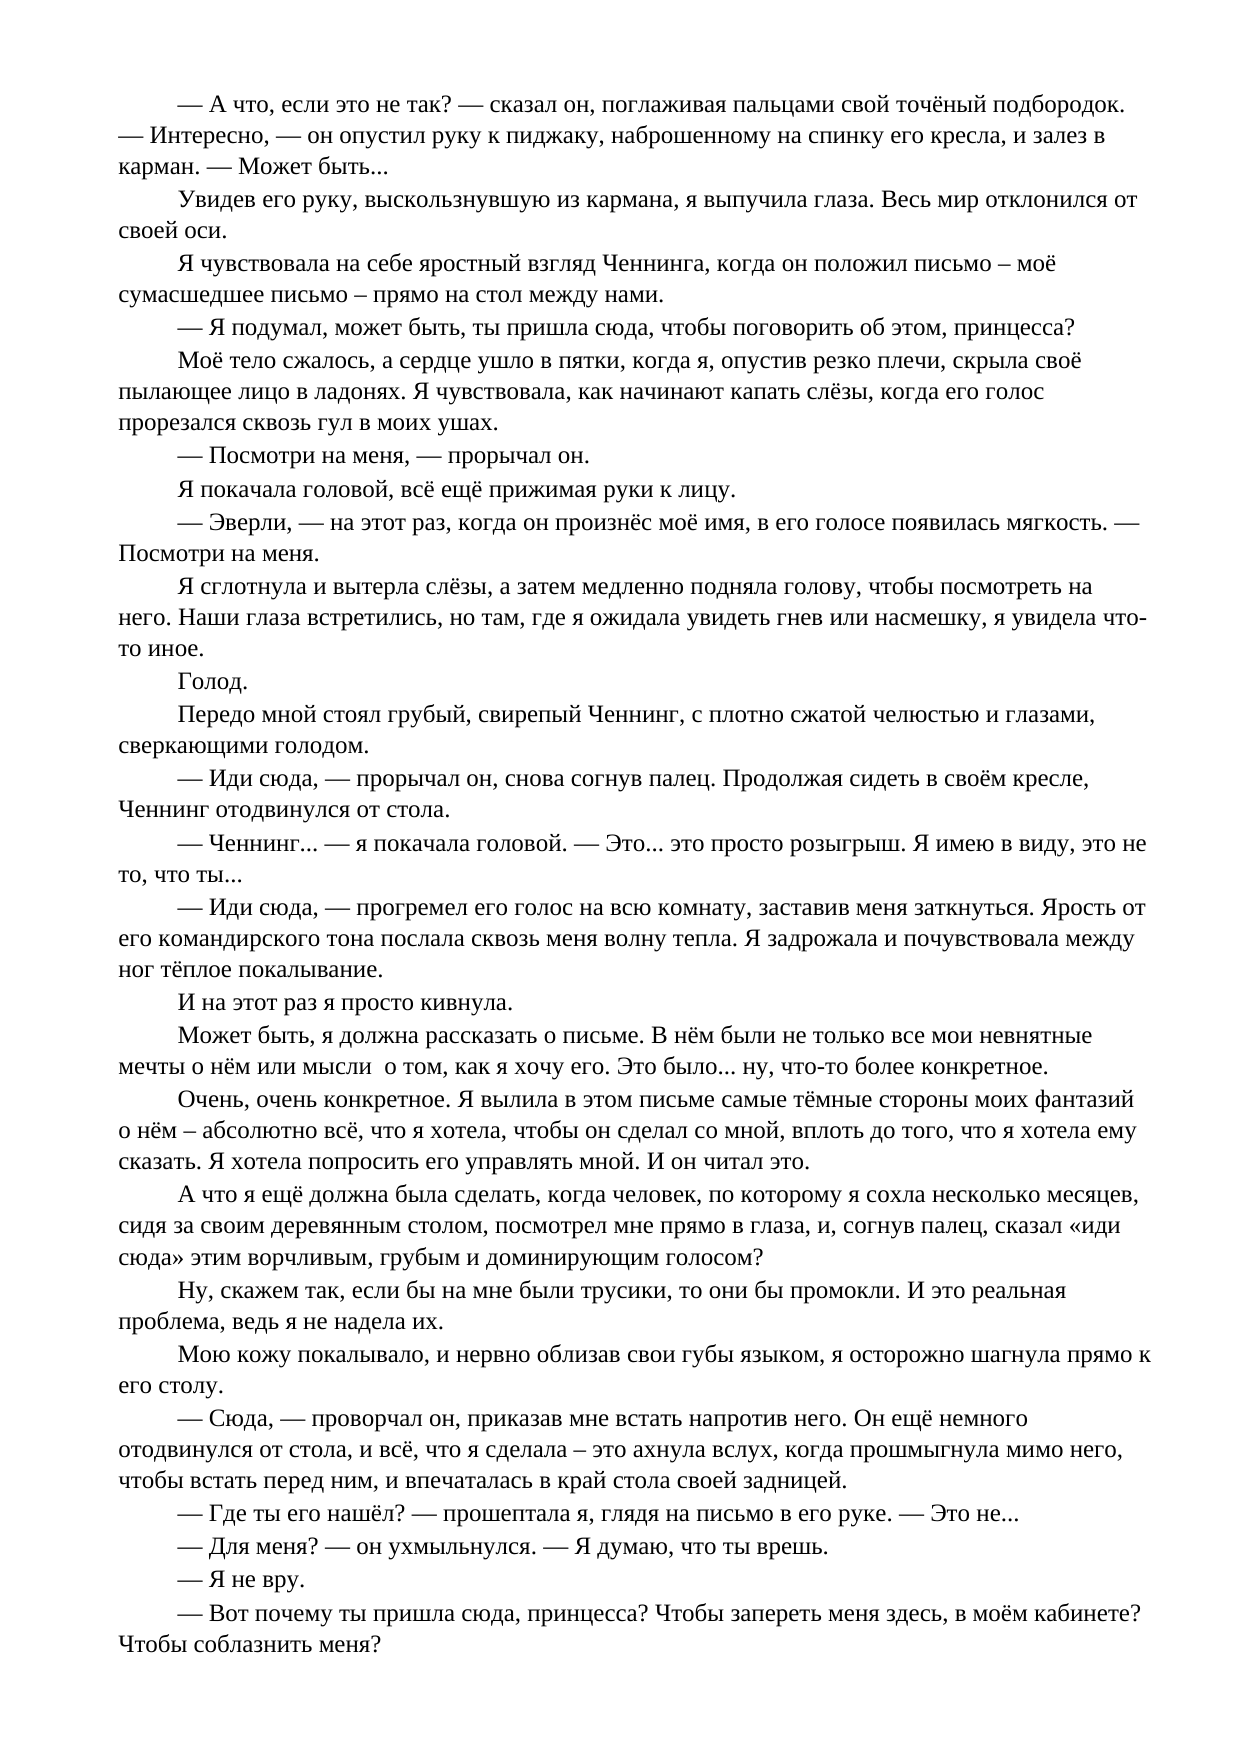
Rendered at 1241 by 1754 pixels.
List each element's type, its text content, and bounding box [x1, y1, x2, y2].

text Голод. [118, 666, 1152, 695]
text — Иди сюда, — прорычал он, снова согнув палец. Продолжая сидеть в своём кресле, Ченнинг отодвинулся от стола. [118, 763, 1152, 823]
text — Эверли, — на этот раз, когда он произнёс моё имя, в его голосе появилась мягкость. — Посмотри на меня. [118, 507, 1152, 567]
text — Иди сюда, — прогремел его голос на всю комнату, заставив меня заткнуться. Ярость от его командирского тона послала сквозь меня волну тепла. Я задрожала и почувствовала между ног тёплое покалывание. [118, 892, 1152, 983]
text А что я ещё должна была сделать, когда человек, по которому я сохла несколько месяцев, сидя за своим деревянным столом, посмотрел мне прямо в глаза, и, согнув палец, сказал «иди сюда» этим ворчливым, грубым и доминирующим голосом? [118, 1179, 1152, 1270]
text — Вот почему ты пришла сюда, принцесса? Чтобы запереть меня здесь, в моём кабинете? Чтобы соблазнить меня? [118, 1598, 1152, 1657]
text — Для меня? — он ухмыльнулся. — Я думаю, что ты врешь. [118, 1531, 1152, 1560]
text — Посмотри на меня, — прорычал он. [118, 441, 1152, 469]
text Я сглотнула и вытерла слёзы, а затем медленно подняла голову, чтобы посмотреть на него. Наши глаза встретились, но там, где я ожидала увидеть гнев или насмешку, я увидела что-то иное. [118, 571, 1152, 662]
text Моё тело сжалось, а сердце ушло в пятки, когда я, опустив резко плечи, скрыла своё пылающее лицо в ладонях. Я чувствовала, как начинают капать слёзы, когда его голос прорезался сквозь гул в моих ушах. [118, 345, 1152, 436]
text — Сюда, — проворчал он, приказав мне встать напротив него. Он ещё немного отодвинулся от стола, и всё, что я сделала – это ахнула вслух, когда прошмыгнула мимо него, чтобы встать перед ним, и впечаталась в край стола своей задницей. [118, 1403, 1152, 1494]
text Ну, скажем так, если бы на мне были трусики, то они бы промокли. И это реальная проблема, ведь я не надела их. [118, 1275, 1152, 1334]
text — Я не вру. [118, 1564, 1152, 1593]
text — А что, если это не так? — сказал он, поглаживая пальцами свой точёный подбородок. — Интересно, — он опустил руку к пиджаку, наброшенному на спинку его кресла, и залез в карман. — Может быть... [118, 89, 1152, 179]
text Очень, очень конкретное. Я вылила в этом письме самые тёмные стороны моих фантазий о нём – абсолютно всё, что я хотела, чтобы он сделал со мной, вплоть до того, что я хотела ему сказать. Я хотела попросить его управлять мной. И он читал это. [118, 1084, 1152, 1175]
text И на этот раз я просто кивнула. [118, 987, 1152, 1016]
text — Где ты его нашёл? — прошептала я, глядя на письмо в его руке. — Это не... [118, 1498, 1152, 1527]
text Мою кожу покалывало, и нервно облизав свои губы языком, я осторожно шагнула прямо к его столу. [118, 1339, 1152, 1399]
text Может быть, я должна рассказать о письме. В нём были не только все мои невнятные мечты о нём или мысли о том, как я хочу его. Это было... ну, что-то более конкретное. [118, 1020, 1152, 1080]
text Увидев его руку, выскользнувшую из кармана, я выпучила глаза. Весь мир отклонился от своей оси. [118, 184, 1152, 244]
text — Ченнинг... — я покачала головой. — Это... это просто розыгрыш. Я имею в виду, это не то, что ты... [118, 828, 1152, 887]
text Передо мной стоял грубый, свирепый Ченнинг, с плотно сжатой челюстью и глазами, сверкающими голодом. [118, 699, 1152, 759]
text — Я подумал, может быть, ты пришла сюда, чтобы поговорить об этом, принцесса? [118, 312, 1152, 341]
text Я покачала головой, всё ещё прижимая руки к лицу. [118, 474, 1152, 502]
text Я чувствовала на себе яростный взгляд Ченнинга, когда он положил письмо – моё сумасшедшее письмо – прямо на стол между нами. [118, 248, 1152, 308]
